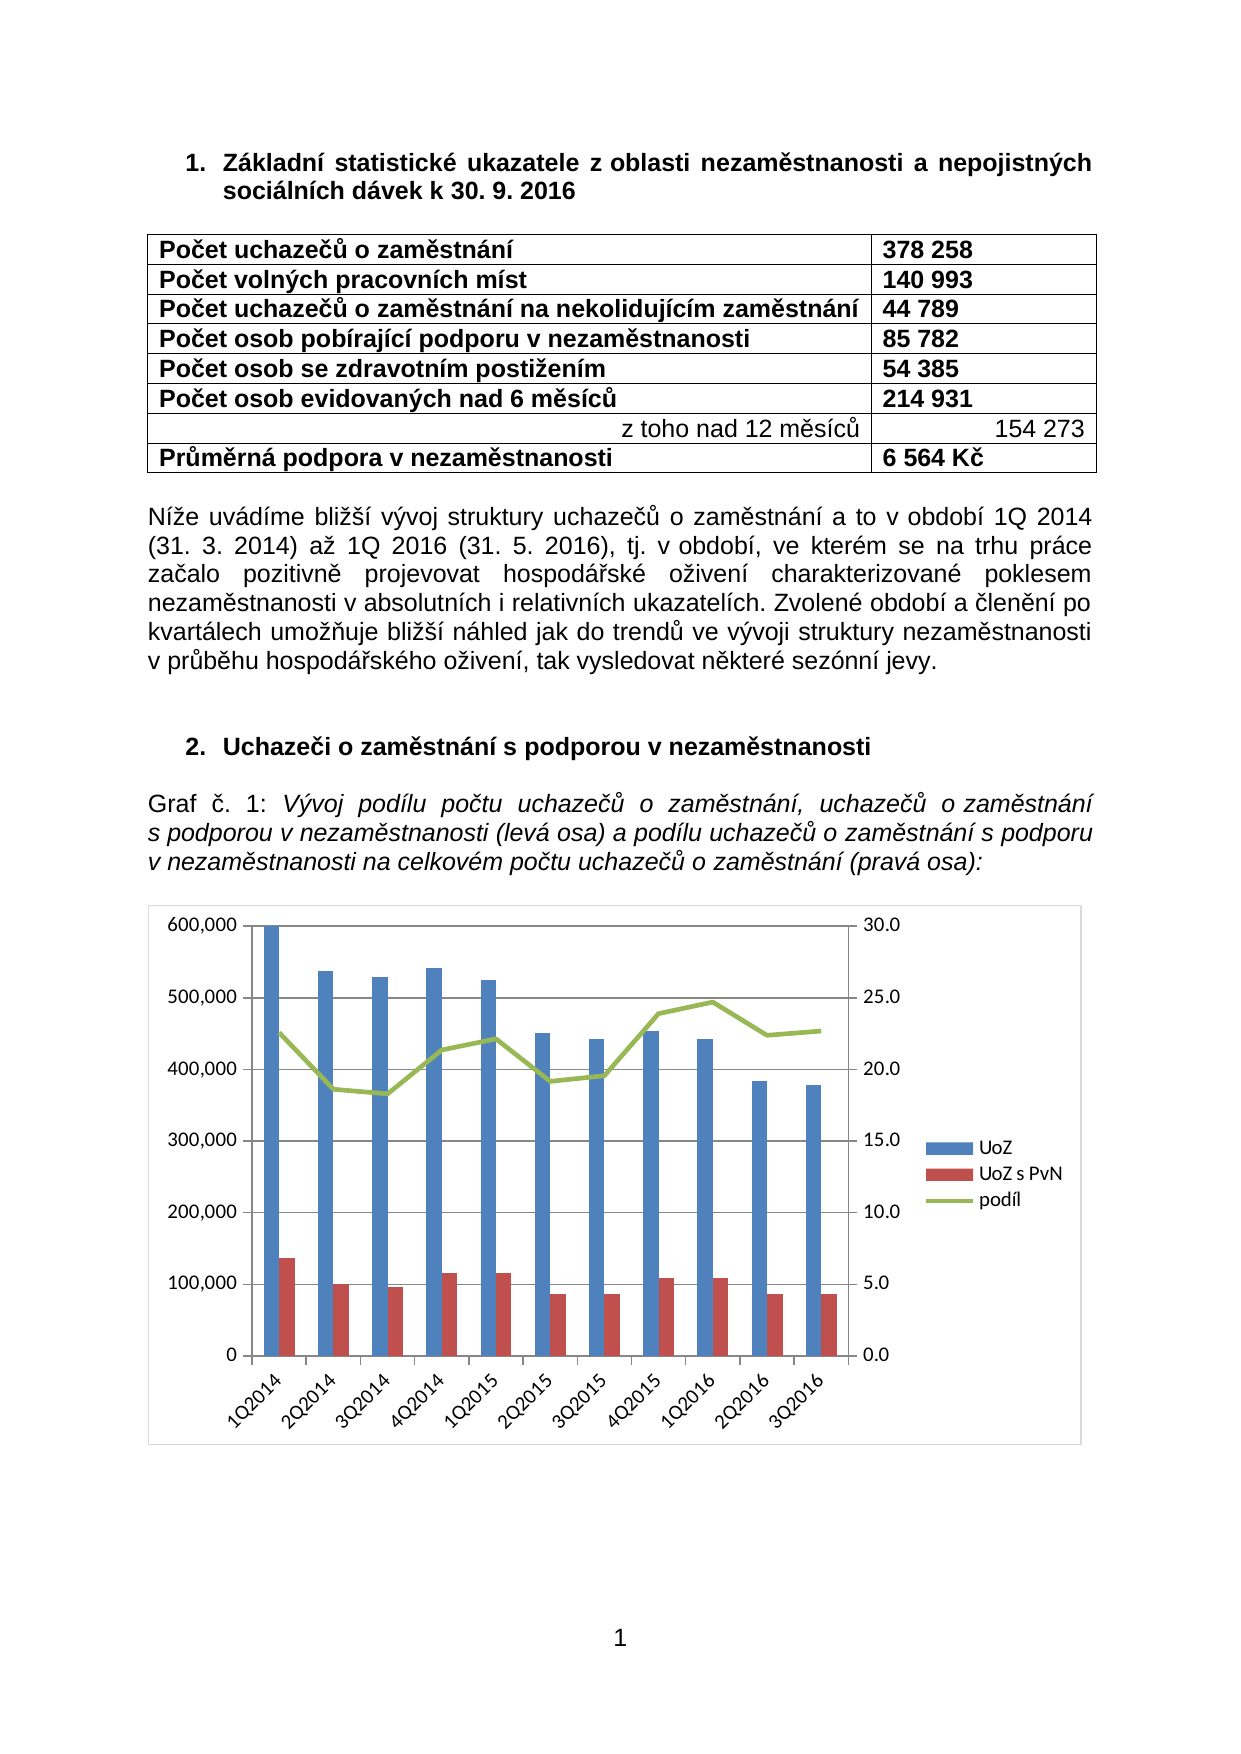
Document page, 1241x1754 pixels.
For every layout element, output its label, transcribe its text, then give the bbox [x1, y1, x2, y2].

table_cell Počet osob se zdravotním postižením [148, 354, 871, 383]
table_cell Průměrná podpora v nezaměstnanosti [148, 444, 871, 472]
list Uchazeči o zaměstnání s podporou v nezaměstnanosti [185, 732, 1093, 761]
table_cell 85 782 [872, 324, 1096, 353]
text Graf č. 1: Vývoj podílu počtu uchazečů o zaměstnání, uchazečů o zaměstnání s podporou v nezaměstnanosti (levá osa) a podílu uchazečů o zaměstnání s podporu v nezaměstnanosti na celkovém počtu uchazečů o zaměstnání (pravá osa): [148, 789, 1093, 876]
table_cell 44 789 [872, 295, 1096, 323]
table_cell 54 385 [872, 354, 1096, 383]
table_header Počet uchazečů o zaměstnání [148, 235, 871, 264]
list Základní statistické ukazatele z oblasti nezaměstnanosti a nepojistných sociálních dávek k 30. 9. 2016 [185, 148, 1093, 205]
table_cell z toho nad 12 měsíců [148, 414, 871, 442]
table_cell Počet osob pobírající podporu v nezaměstnanosti [148, 324, 871, 353]
text Níže uvádíme bližší vývoj struktury uchazečů o zaměstnání a to v období 1Q 2014 (31. 3. 2014) až 1Q 2016 (31. 5. 2016), tj. v období, ve kterém se na trhu práce začalo pozitivně projevovat hospodářské oživení charakterizované poklesem nezaměstnanosti v absolutních i relativních ukazatelích. Zvolené období a členění po kvartálech umožňuje bližší náhled jak do trendů ve vývoji struktury nezaměstnanosti v průběhu hospodářského oživení, tak vysledovat některé sezónní jevy. [148, 502, 1093, 674]
table_cell 6 564 Kč [872, 444, 1096, 472]
table_cell Počet volných pracovních míst [148, 265, 871, 293]
table_cell 140 993 [872, 265, 1096, 293]
table_cell Počet uchazečů o zaměstnání na nekolidujícím zaměstnání [148, 295, 871, 323]
table_cell 154 273 [872, 414, 1096, 442]
table_header 378 258 [872, 235, 1096, 264]
table_cell 214 931 [872, 384, 1096, 413]
table_cell Počet osob evidovaných nad 6 měsíců [148, 384, 871, 413]
